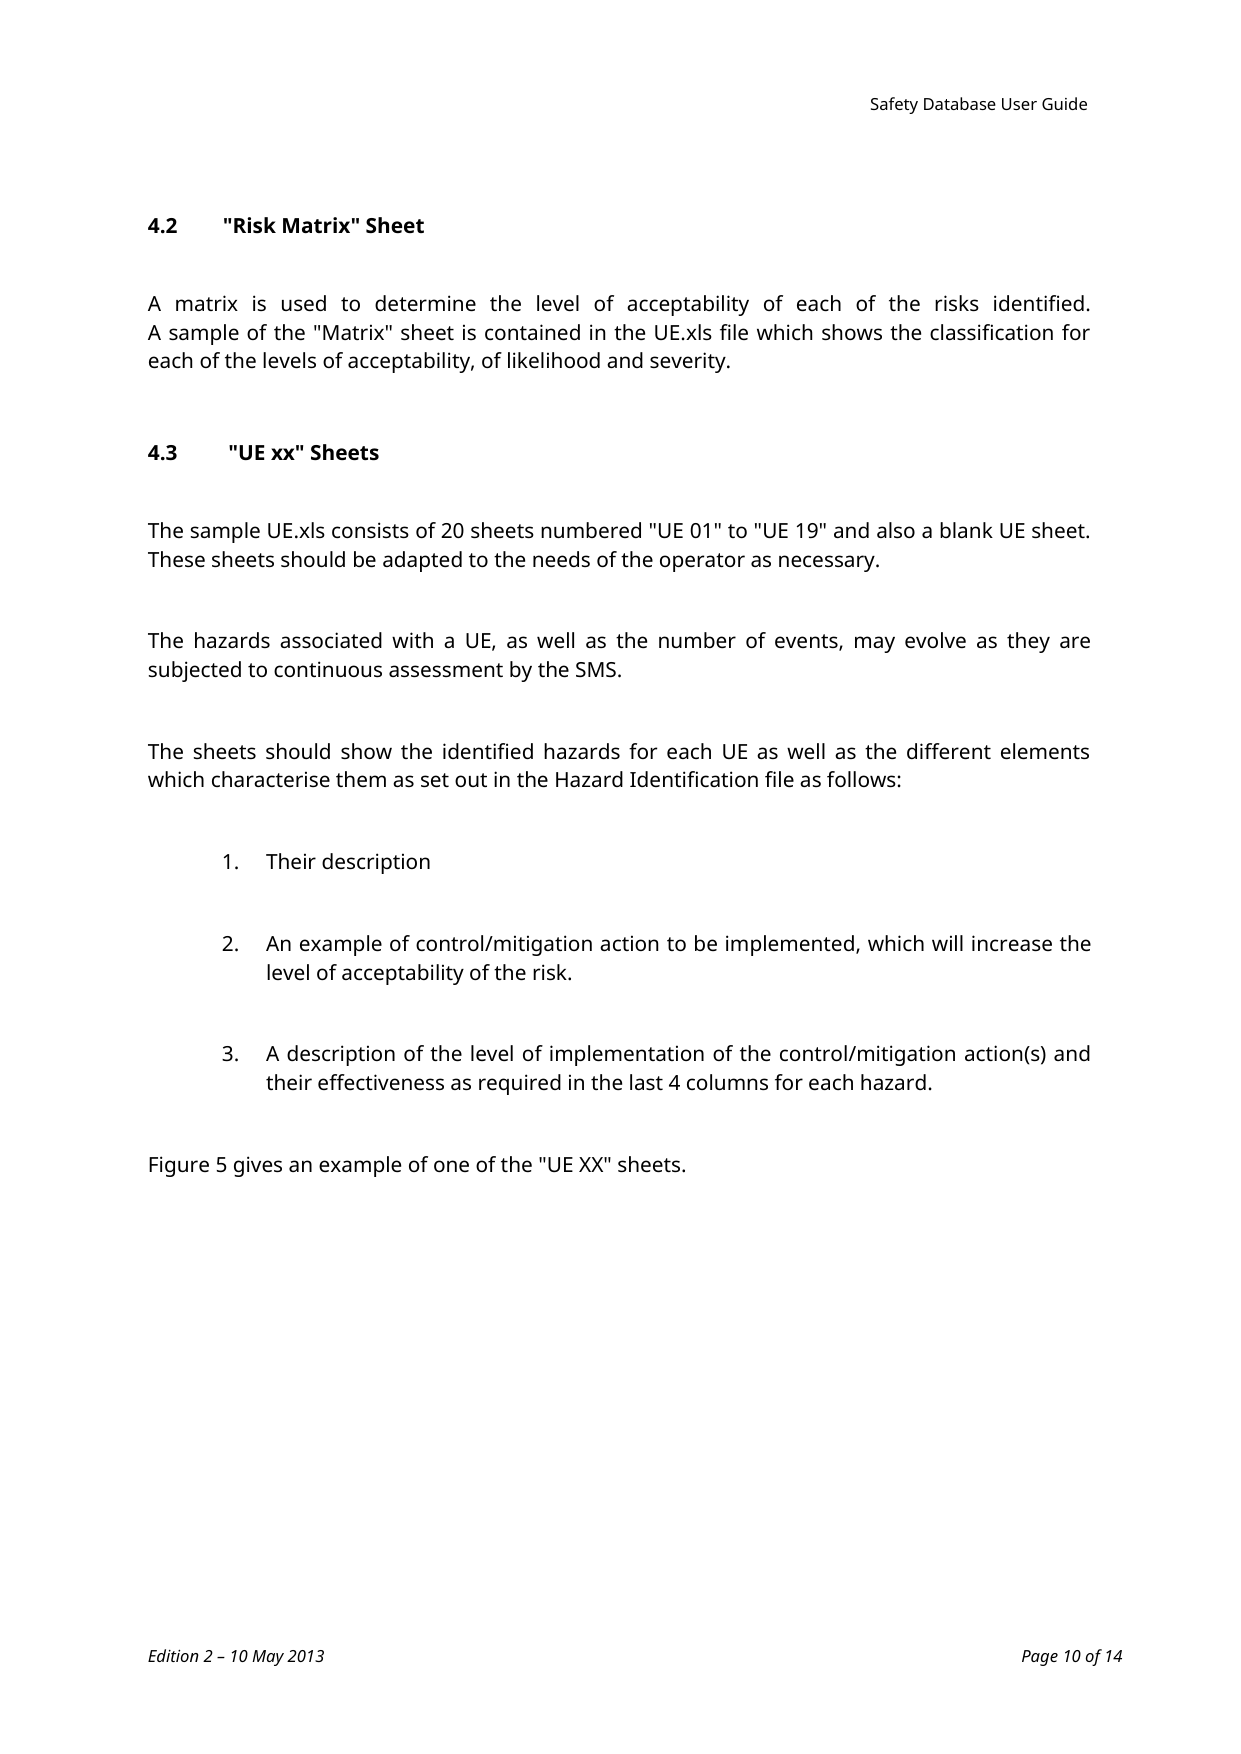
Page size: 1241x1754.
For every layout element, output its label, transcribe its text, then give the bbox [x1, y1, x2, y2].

text Figure 5 gives an example of one of the "UE XX" sheets. [148, 1150, 1092, 1179]
text 2. An example of control/mitigation action to be implemented, which will increase the level of acceptability of the risk. [222, 929, 1092, 986]
text The sample UE.xls consists of 20 sheets numbered "UE 01" to "UE 19" and also a blank UE sheet. These sheets should be adapted to the needs of the operator as necessary. [148, 516, 1092, 573]
subtitle 4.3 "UE xx" Sheets [148, 437, 1092, 466]
subtitle 4.2 "Risk Matrix" Sheet [148, 210, 1092, 239]
text The sheets should show the identified hazards for each UE as well as the different elements which characterise them as set out in the Hazard Identification file as follows: [148, 737, 1092, 794]
text 3. A description of the level of implementation of the control/mitigation action(s) and their effectiveness as required in the last 4 columns for each hazard. [222, 1039, 1092, 1096]
text A matrix is used to determine the level of acceptability of each of the risks identified. A sample of the "Matrix" sheet is contained in the UE.xls file which shows the classification for each of the levels of acceptability, of likelihood and severity. [148, 289, 1092, 375]
text 1. Their description [222, 847, 1092, 876]
text The hazards associated with a UE, as well as the number of events, may evolve as they are subjected to continuous assessment by the SMS. [148, 627, 1092, 683]
